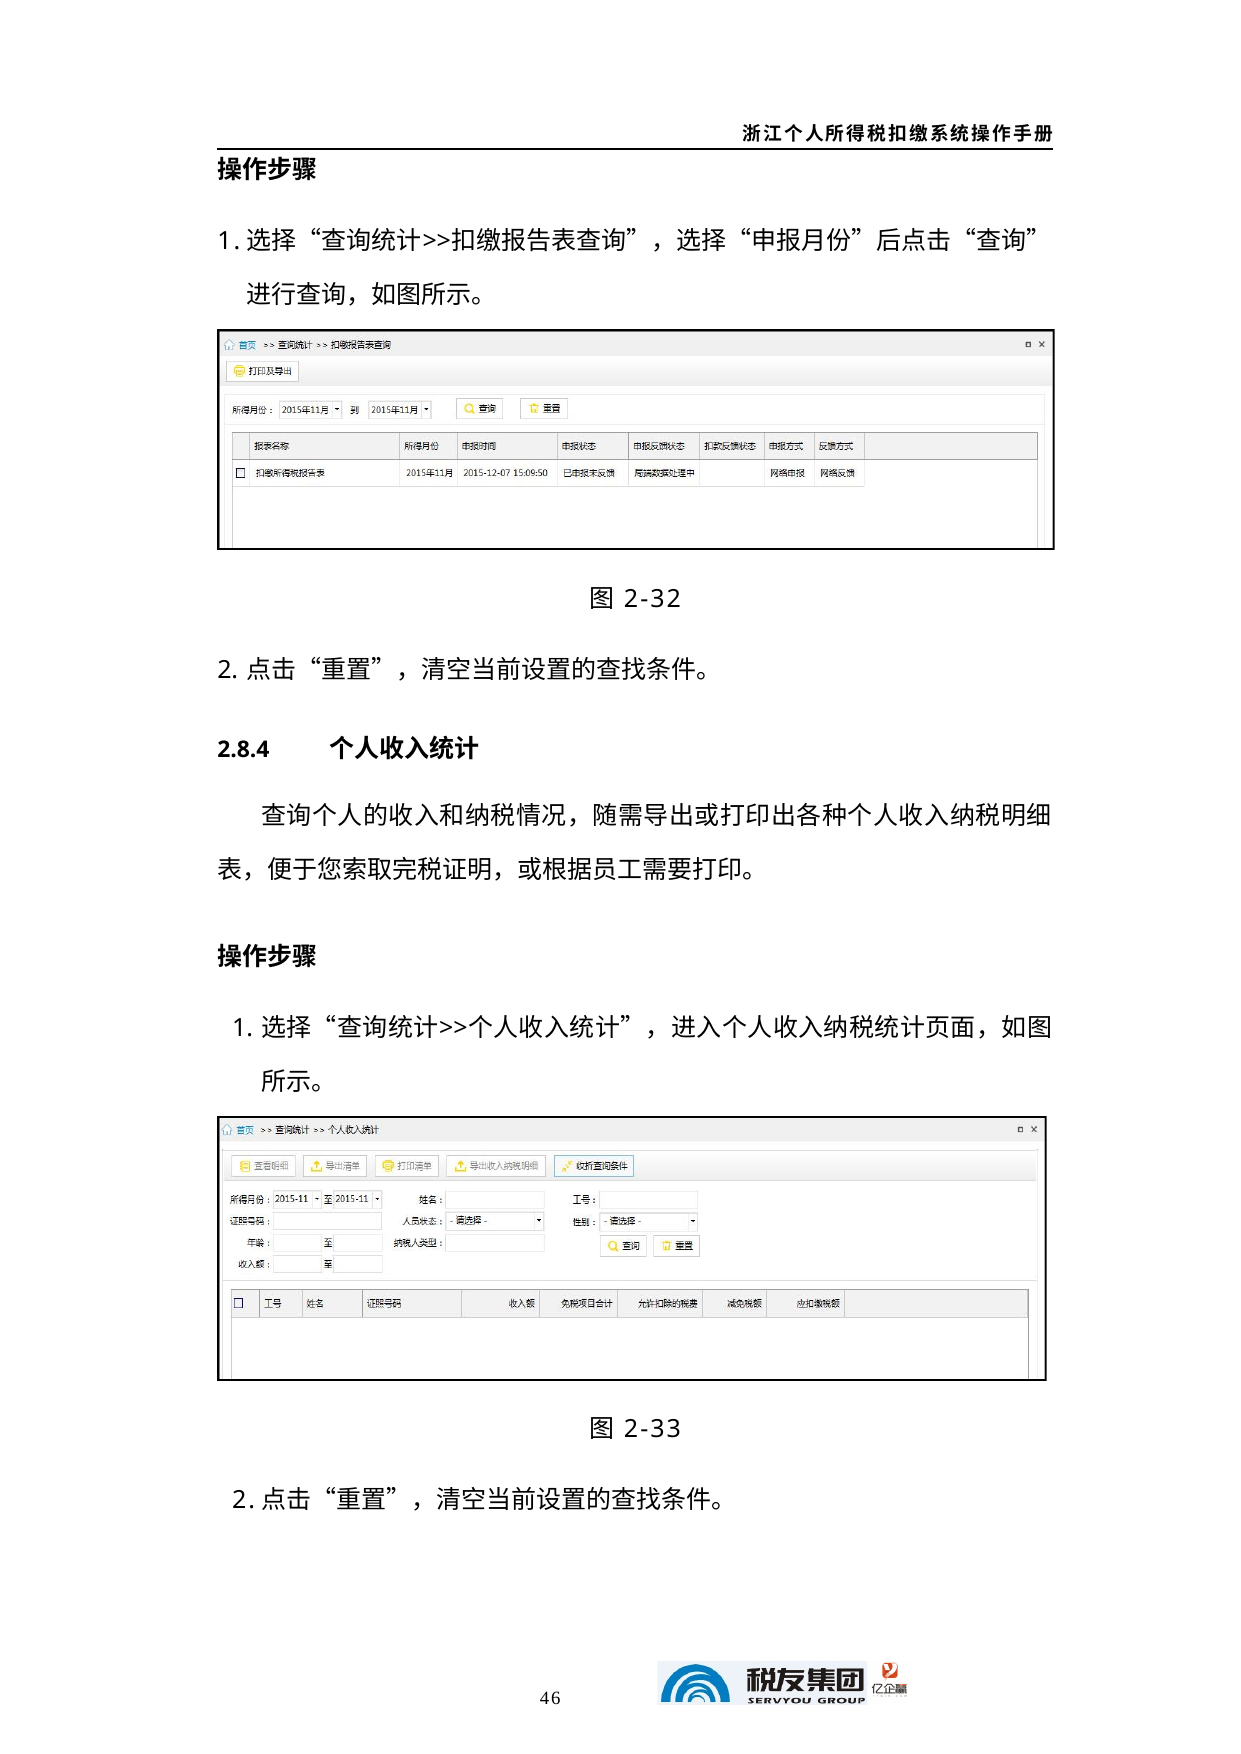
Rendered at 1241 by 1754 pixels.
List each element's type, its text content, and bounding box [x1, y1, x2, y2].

text 操作步骤 [217, 150, 1053, 186]
picture [657, 1661, 914, 1705]
text 查询个人的收入和纳税情况，随需导出或打印出各种个人收入纳税明细表，便于您索取完税证明，或根据员工需要打印。 [217, 795, 1053, 886]
list 点击“重置”，清空当前设置的查找条件。 [217, 649, 1053, 685]
list 选择“查询统计>>个人收入统计”，进入个人收入纳税统计页面，如图所示。 [232, 1007, 1053, 1098]
subtitle 个人收入统计 [217, 728, 1053, 765]
list 点击“重置”，清空当前设置的查找条件。 [232, 1479, 1053, 1516]
list 选择“查询统计>>扣缴报告表查询”，选择“申报月份”后点击“查询”进行查询，如图所示。 [217, 221, 1053, 311]
text 操作步骤 [217, 937, 1053, 973]
picture [217, 329, 1055, 550]
picture [217, 1116, 1047, 1381]
